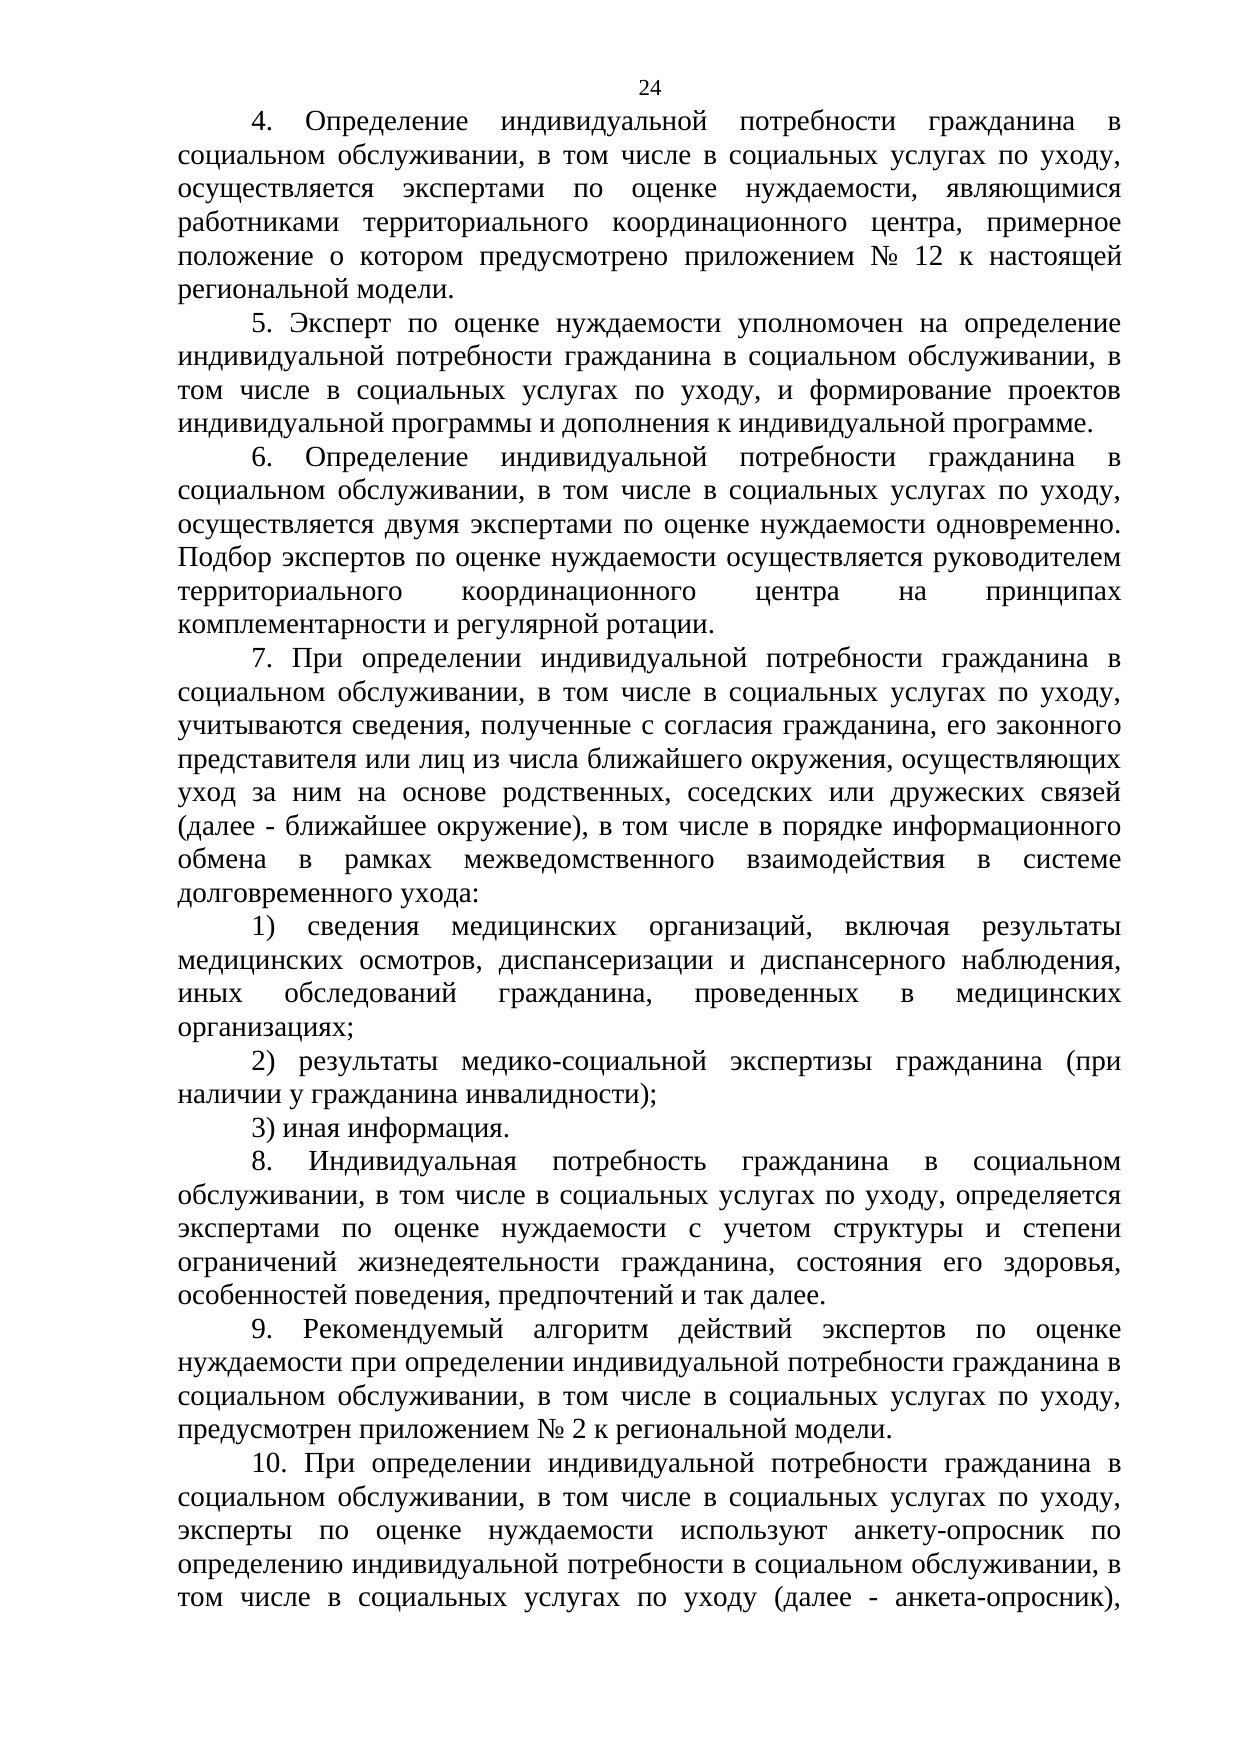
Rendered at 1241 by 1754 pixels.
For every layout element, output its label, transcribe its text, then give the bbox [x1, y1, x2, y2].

text 3) иная информация. [177, 1110, 1122, 1143]
text 2) результаты медико-социальной экспертизы гражданина (при наличии у гражданина инвалидности); [177, 1043, 1122, 1110]
text 4. Определение индивидуальной потребности гражданина в социальном обслуживании, в том числе в социальных услугах по уходу, осуществляется экспертами по оценке нуждаемости, являющимися работниками территориального координационного центра, примерное положение о котором предусмотрено приложением № 12 к настоящей региональной модели. [177, 103, 1122, 305]
text 7. При определении индивидуальной потребности гражданина в социальном обслуживании, в том числе в социальных услугах по уходу, учитываются сведения, полученные с согласия гражданина, его законного представителя или лиц из числа ближайшего окружения, осуществляющих уход за ним на основе родственных, соседских или дружеских связей (далее - ближайшее окружение), в том числе в порядке информационного обмена в рамках межведомственного взаимодействия в системе долговременного ухода: [177, 640, 1122, 908]
text 5. Эксперт по оценке нуждаемости уполномочен на определение индивидуальной потребности гражданина в социальном обслуживании, в том числе в социальных услугах по уходу, и формирование проектов индивидуальной программы и дополнения к индивидуальной программе. [177, 305, 1122, 439]
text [177, 1445, 1122, 1613]
text 9. Рекомендуемый алгоритм действий экспертов по оценке нуждаемости при определении индивидуальной потребности гражданина в социальном обслуживании, в том числе в социальных услугах по уходу, предусмотрен приложением № 2 к региональной модели. [177, 1311, 1122, 1445]
text 1) сведения медицинских организаций, включая результаты медицинских осмотров, диспансеризации и диспансерного наблюдения, иных обследований гражданина, проведенных в медицинских организациях; [177, 908, 1122, 1043]
text 8. Индивидуальная потребность гражданина в социальном обслуживании, в том числе в социальных услугах по уходу, определяется экспертами по оценке нуждаемости с учетом структуры и степени ограничений жизнедеятельности гражданина, состояния его здоровья, особенностей поведения, предпочтений и так далее. [177, 1143, 1122, 1311]
text 6. Определение индивидуальной потребности гражданина в социальном обслуживании, в том числе в социальных услугах по уходу, осуществляется двумя экспертами по оценке нуждаемости одновременно. Подбор экспертов по оценке нуждаемости осуществляется руководителем территориального координационного центра на принципах комплементарности и регулярной ротации. [177, 439, 1122, 640]
